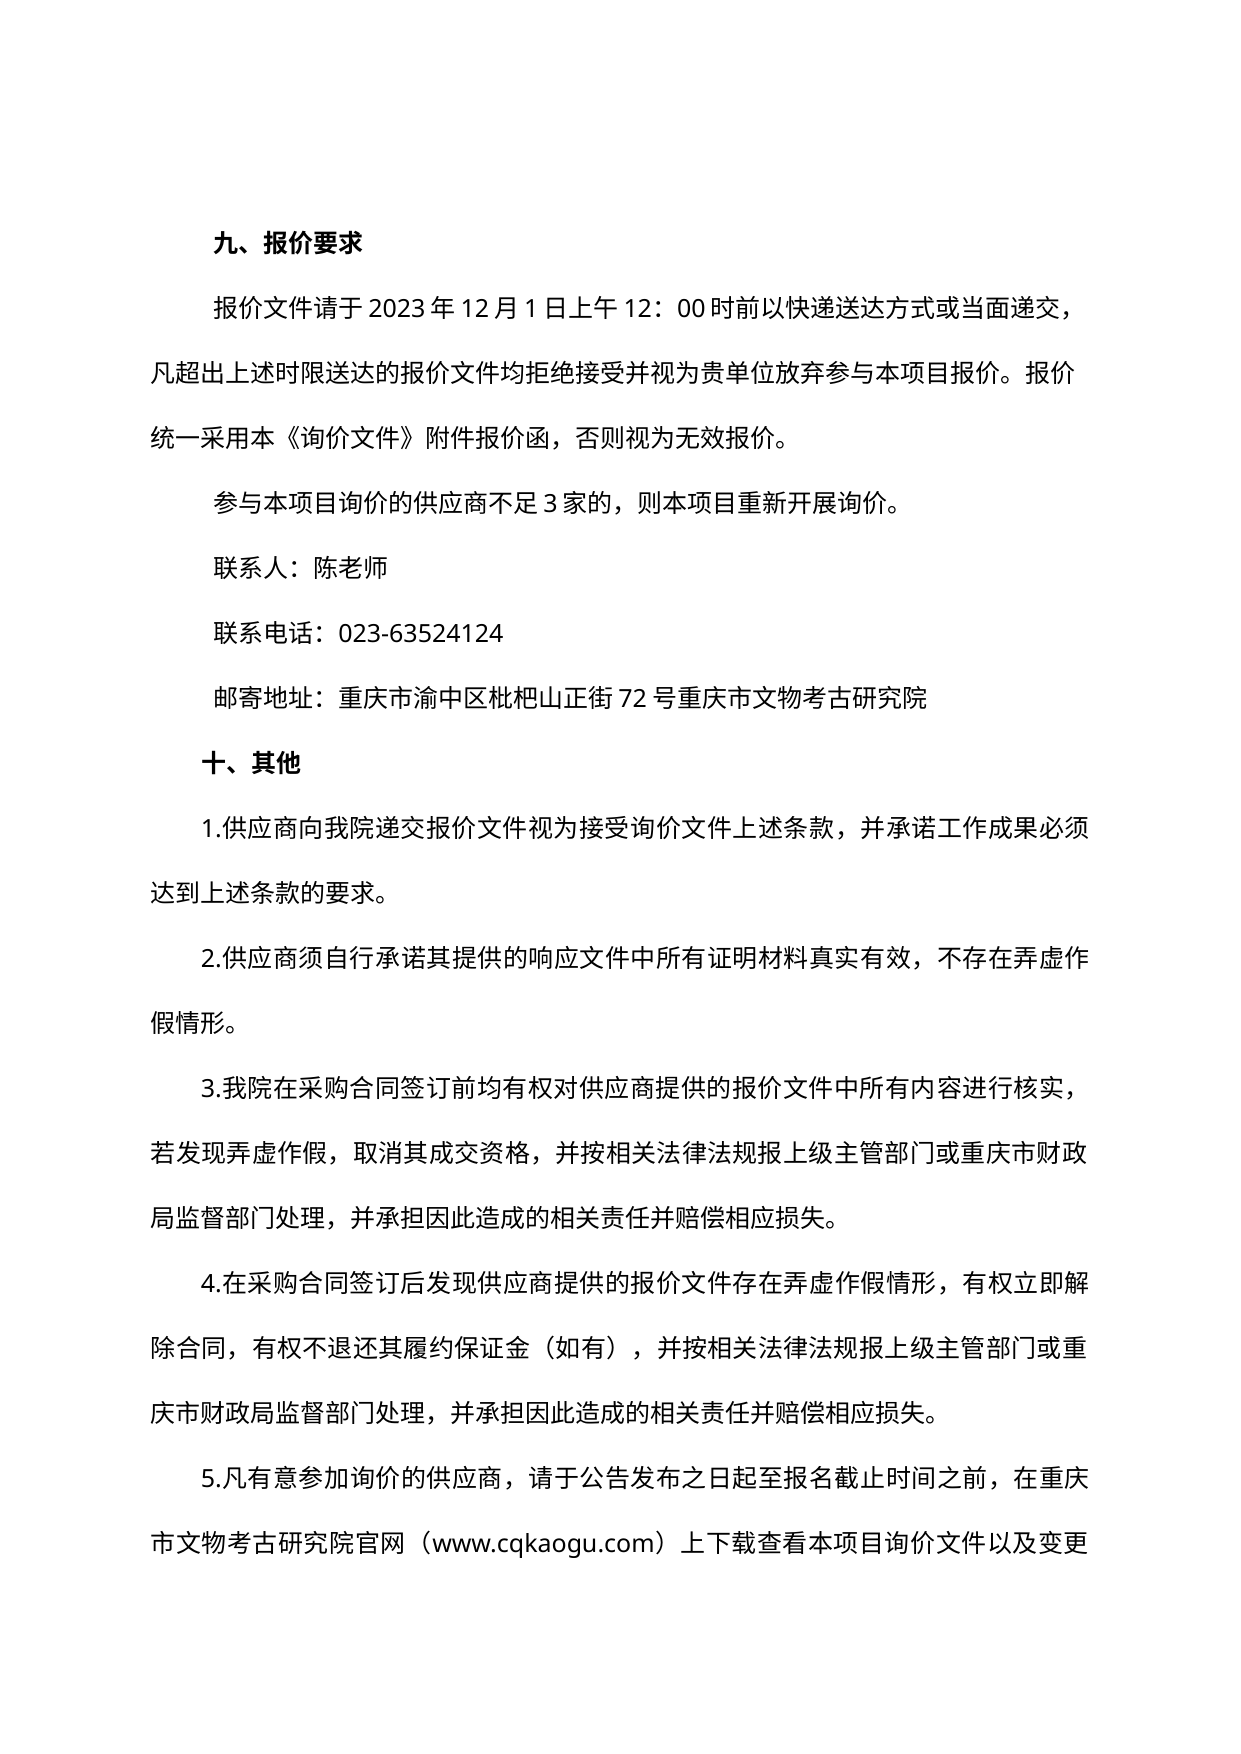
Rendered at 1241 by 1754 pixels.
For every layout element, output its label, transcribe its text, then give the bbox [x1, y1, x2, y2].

text 2.供应商须自行承诺其提供的响应文件中所有证明材料真实有效，不存在弄虚作假情形。 [151, 924, 1089, 1054]
text 1.供应商向我院递交报价文件视为接受询价文件上述条款，并承诺工作成果必须达到上述条款的要求。 [151, 794, 1089, 924]
text 九、报价要求 [151, 209, 1089, 274]
text 联系电话：023-63524124 [151, 599, 1089, 664]
text 报价文件请于2023年12月1日上午12：00时前以快递送达方式或当面递交，凡超出上述时限送达的报价文件均拒绝接受并视为贵单位放弃参与本项目报价。报价统一采用本《询价文件》附件报价函，否则视为无效报价。 [151, 274, 1089, 469]
subtitle 十、其他 [151, 729, 1089, 794]
text 4.在采购合同签订后发现供应商提供的报价文件存在弄虚作假情形，有权立即解除合同，有权不退还其履约保证金（如有），并按相关法律法规报上级主管部门或重庆市财政局监督部门处理，并承担因此造成的相关责任并赔偿相应损失。 [151, 1249, 1089, 1444]
text 联系人：陈老师 [151, 534, 1089, 599]
text 参与本项目询价的供应商不足3家的，则本项目重新开展询价。 [151, 469, 1089, 534]
text 邮寄地址：重庆市渝中区枇杷山正街72号重庆市文物考古研究院 [151, 664, 1089, 729]
text 3.我院在采购合同签订前均有权对供应商提供的报价文件中所有内容进行核实，若发现弄虚作假，取消其成交资格，并按相关法律法规报上级主管部门或重庆市财政局监督部门处理，并承担因此造成的相关责任并赔偿相应损失。 [151, 1054, 1089, 1249]
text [151, 1444, 1089, 1574]
